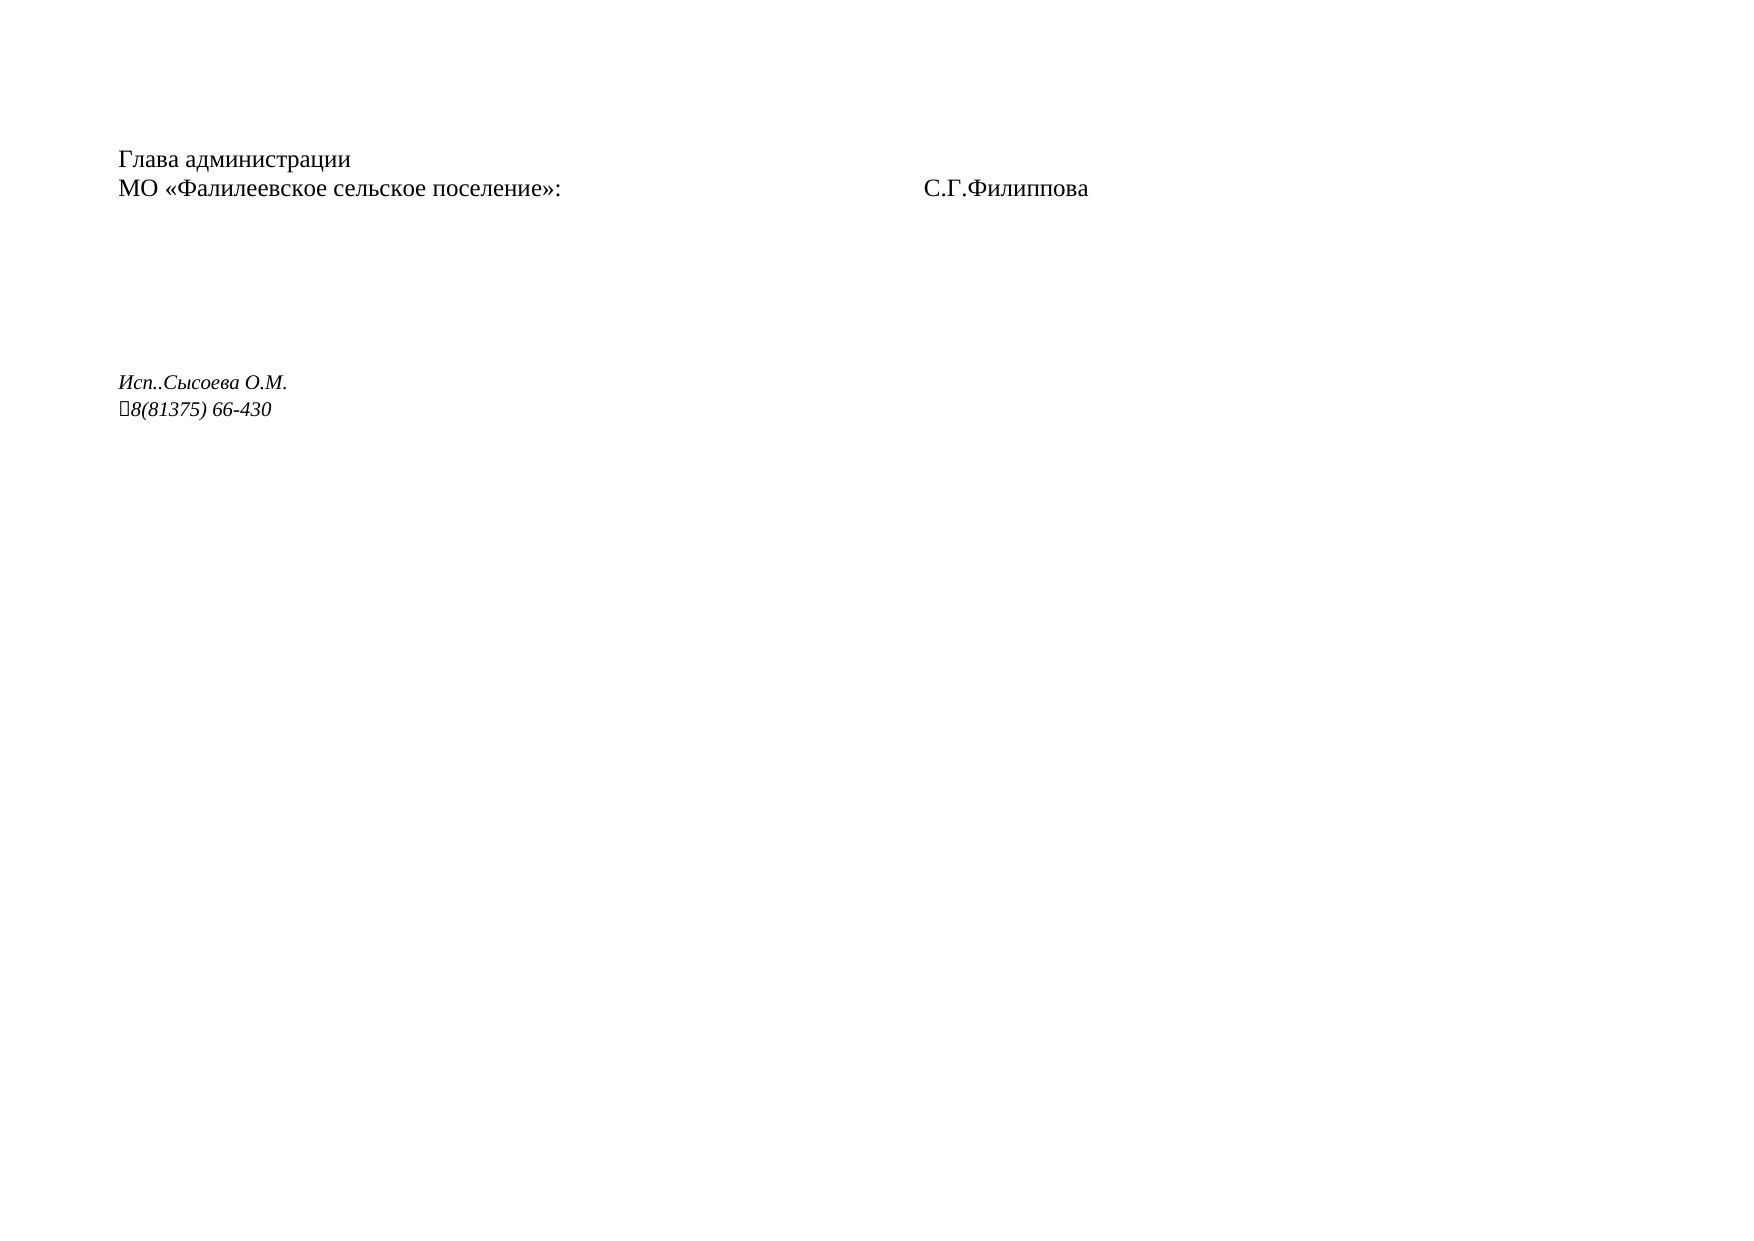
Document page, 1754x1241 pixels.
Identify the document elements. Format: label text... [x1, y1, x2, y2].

text МО «Фалилеевское сельское поселение»: С.Г.Филиппова [118, 173, 1636, 202]
text Глава администрации [118, 144, 1636, 173]
text 8(81375) 66-430 [118, 394, 1636, 422]
text Исп..Сысоева О.М. [118, 370, 1636, 394]
